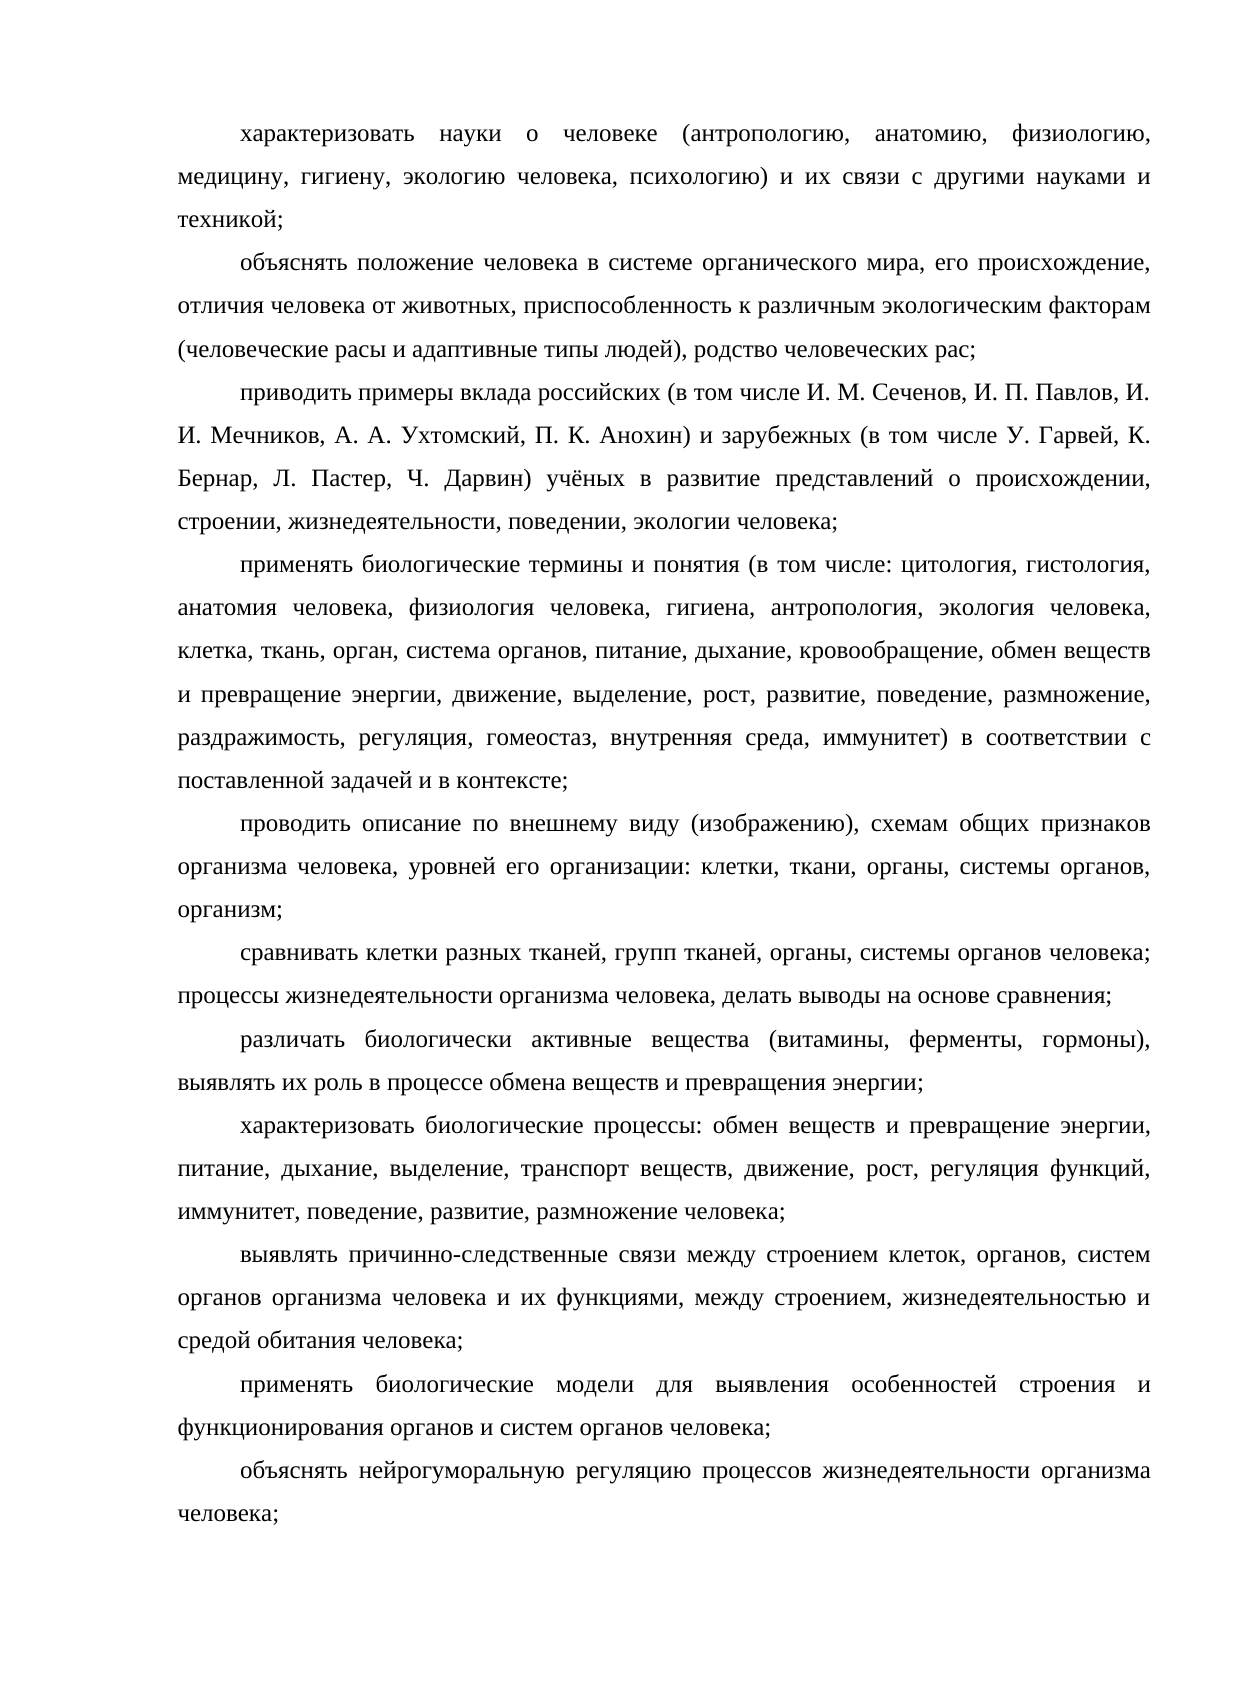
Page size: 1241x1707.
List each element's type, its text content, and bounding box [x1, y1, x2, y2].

text характеризовать биологические процессы: обмен веществ и превращение энергии, питание, дыхание, выделение, транспорт веществ, движение, рост, регуляция функций, иммунитет, поведение, развитие, размножение человека; [177, 1110, 1152, 1225]
text сравнивать клетки разных тканей, групп тканей, органы, системы органов человека; процессы жизнедеятельности организма человека, делать выводы на основе сравнения; [177, 937, 1152, 1009]
text объяснять нейрогуморальную регуляцию процессов жизнедеятельности организма человека; [177, 1455, 1152, 1527]
text применять биологические модели для выявления особенностей строения и функционирования органов и систем органов человека; [177, 1369, 1152, 1441]
text применять биологические термины и понятия (в том числе: цитология, гистология, анатомия человека, физиология человека, гигиена, антропология, экология человека, клетка, ткань, орган, система органов, питание, дыхание, кровообращение, обмен веществ и превращение энергии, движение, выделение, рост, развитие, поведение, размножение, раздражимость, регуляция, гомеостаз, внутренняя среда, иммунитет) в соответствии с поставленной задачей и в контексте; [177, 549, 1152, 794]
text проводить описание по внешнему виду (изображению), схемам общих признаков организма человека, уровней его организации: клетки, ткани, органы, системы органов, организм; [177, 808, 1152, 923]
text выявлять причинно-следственные связи между строением клеток, органов, систем органов организма человека и их функциями, между строением, жизнедеятельностью и средой обитания человека; [177, 1239, 1152, 1354]
text объяснять положение человека в системе органического мира, его происхождение, отличия человека от животных, приспособленность к различным экологическим факторам (человеческие расы и адаптивные типы людей), родство человеческих рас; [177, 247, 1152, 362]
text различать биологически активные вещества (витамины, ферменты, гормоны), выявлять их роль в процессе обмена веществ и превращения энергии; [177, 1024, 1152, 1096]
text характеризовать науки о человеке (антропологию, анатомию, физиологию, медицину, гигиену, экологию человека, психологию) и их связи с другими науками и техникой; [177, 118, 1152, 233]
text приводить примеры вклада российских (в том числе И. М. Сеченов, И. П. Павлов, И. И. Мечников, А. А. Ухтомский, П. К. Анохин) и зарубежных (в том числе У. Гарвей, К. Бернар, Л. Пастер, Ч. Дарвин) учёных в развитие представлений о происхождении, строении, жизнедеятельности, поведении, экологии человека; [177, 377, 1152, 535]
